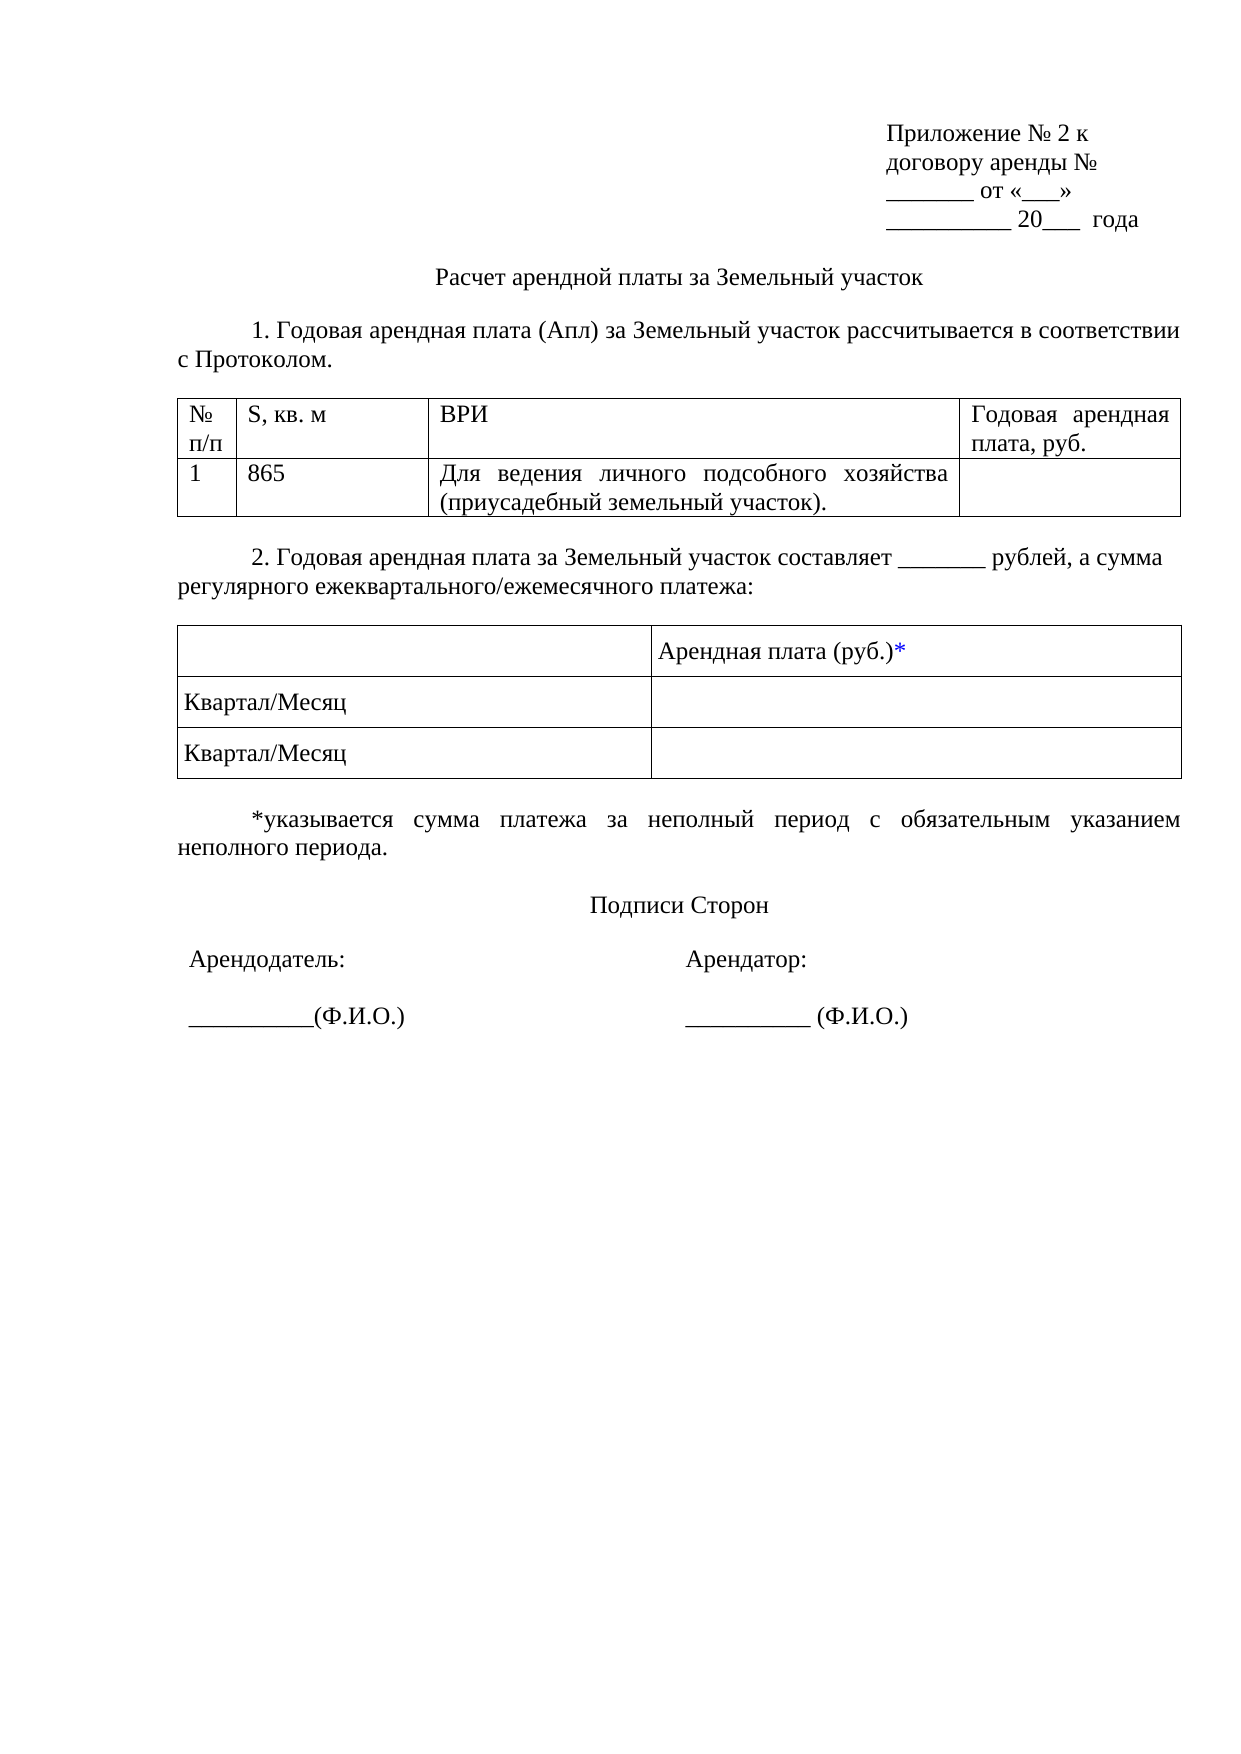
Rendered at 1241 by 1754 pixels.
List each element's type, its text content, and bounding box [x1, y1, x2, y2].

table_cell Квартал/Месяц [178, 728, 651, 778]
table_cell 865 [237, 459, 428, 516]
text *указывается сумма платежа за неполный период с обязательным указанием неполного периода. [177, 804, 1181, 861]
table_header ВРИ [429, 399, 959, 457]
table_cell [652, 728, 1181, 778]
table_header S, кв. м [237, 399, 428, 457]
text 2. Годовая арендная плата за Земельный участок составляет _______ рублей, а сумма регулярного ежеквартального/ежемесячного платежа: [177, 542, 1181, 599]
text Расчет арендной платы за Земельный участок [177, 262, 1181, 291]
table_header Годовая арендная плата, руб. [960, 399, 1180, 457]
table_cell __________(Ф.И.О.) [177, 1001, 674, 1030]
table_cell Для ведения личного подсобного хозяйства (приусадебный земельный участок). [429, 459, 959, 516]
table_header Арендодатель: [177, 944, 674, 1001]
text Подписи Сторон [177, 890, 1181, 919]
table_header Арендная плата (руб.)* [652, 626, 1181, 676]
table_cell __________ (Ф.И.О.) [674, 1001, 1171, 1030]
text 1. Годовая арендная плата (Апл) за Земельный участок рассчитывается в соответствии с Протоколом. [177, 316, 1181, 373]
table_cell 1 [178, 459, 236, 516]
table_header Арендатор: [674, 944, 1171, 1001]
text Приложение № 2 к договору аренды № _______ от «___» __________ 20___ года [886, 118, 1181, 233]
table_cell Квартал/Месяц [178, 677, 651, 727]
table_header [178, 626, 651, 676]
table_cell [960, 459, 1180, 516]
table_header № п/п [178, 399, 236, 457]
table_cell [652, 677, 1181, 727]
